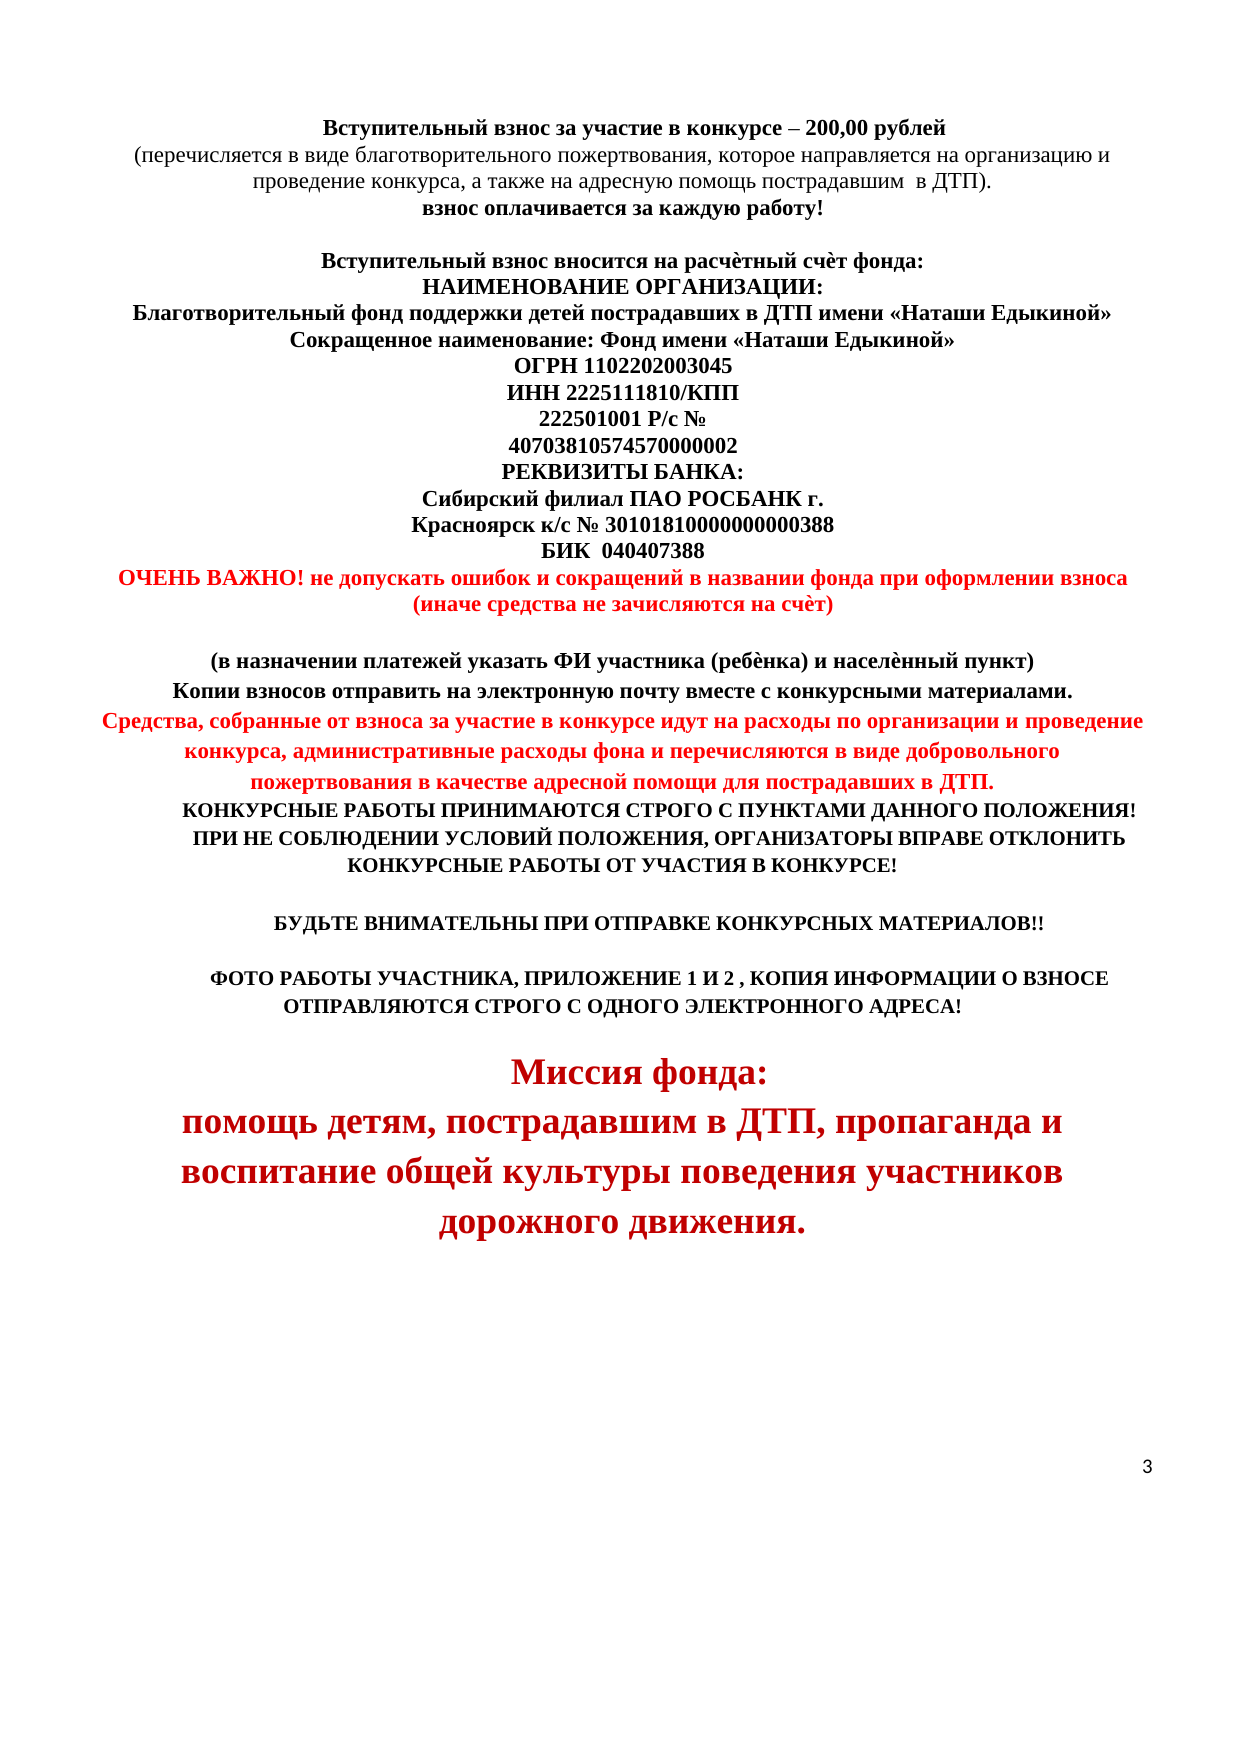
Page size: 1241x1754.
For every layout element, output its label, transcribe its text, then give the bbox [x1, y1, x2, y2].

text КОНКУРСНЫЕ РАБОТЫ ПРИНИМАЮТСЯ СТРОГО С ПУНКТАМИ ДАННОГО ПОЛОЖЕНИЯ! ПРИ НЕ СОБЛЮДЕНИИ УСЛОВИЙ ПОЛОЖЕНИЯ, ОРГАНИЗАТОРЫ ВПРАВЕ ОТКЛОНИТЬ [182, 798, 1137, 849]
text БУДЬТЕ ВНИМАТЕЛЬНЫ ПРИ ОТПРАВКЕ КОНКУРСНЫХ МАТЕРИАЛОВ!! [157, 911, 1162, 935]
text (перечисляется в виде благотворительного пожертвования, которое направляется на организацию и проведение конкурса, а также на адресную помощь пострадавшим в ДТП). [108, 141, 1137, 194]
text (в назначении платежей указать ФИ участника (ребѐнка) и населѐнный пункт) Копии взносов отправить на электронную почту вместе с конкурсными материалами. [172, 647, 1075, 703]
text ОЧЕНЬ ВАЖНО! не допускать ошибок и сокращений в названии фонда при оформлении взноса (иначе средства не зачисляются на счѐт) [109, 563, 1137, 616]
text БИК 040407388 [157, 537, 1089, 563]
text Вступительный взнос вносится на расчѐтный счѐт фонда: НАИМЕНОВАНИЕ ОРГАНИЗАЦИИ: [321, 247, 925, 299]
text Сибирский филиал ПАО РОСБАНК г. Красноярск к/с № 30101810000000000388 [357, 485, 889, 537]
text помощь детям, пострадавшим в ДТП, пропаганда и воспитание общей культуры поведения участников дорожного движения. [156, 1099, 1089, 1241]
text ОГРН 1102202003045 [157, 353, 1089, 379]
text КОНКУРСНЫЕ РАБОТЫ ОТ УЧАСТИЯ В КОНКУРСЕ! [156, 853, 1089, 877]
text ФОТО РАБОТЫ УЧАСТНИКА, ПРИЛОЖЕНИЕ 1 И 2 , КОПИЯ ИНФОРМАЦИИ О ВЗНОСЕ ОТПРАВЛЯЮТСЯ СТРОГО С ОДНОГО ЭЛЕКТРОННОГО АДРЕСА! [210, 966, 1111, 1018]
text Миссия фонда: [157, 1049, 1122, 1092]
text взнос оплачивается за каждую работу! [157, 194, 1089, 220]
text Средства, собранные от взноса за участие в конкурсе идут на расходы по организации и проведение конкурса, административные расходы фона и перечисляются в виде добровольного пожертвования в качестве адресной помощи для пострадавших в ДТП. [101, 707, 1143, 794]
text ИНН 2225111810/КПП 222501001 Р/с № 40703810574570000002 РЕКВИЗИТЫ БАНКА: [452, 379, 793, 484]
text 3 [83, 1454, 1152, 1479]
text Вступительный взнос за участие в конкурсе – 200,00 рублей [323, 114, 1163, 141]
text Благотворительный фонд поддержки детей пострадавших в ДТП имени «Наташи Едыкиной» Сокращенное наименование: Фонд имени «Наташи Едыкиной» [108, 299, 1137, 352]
